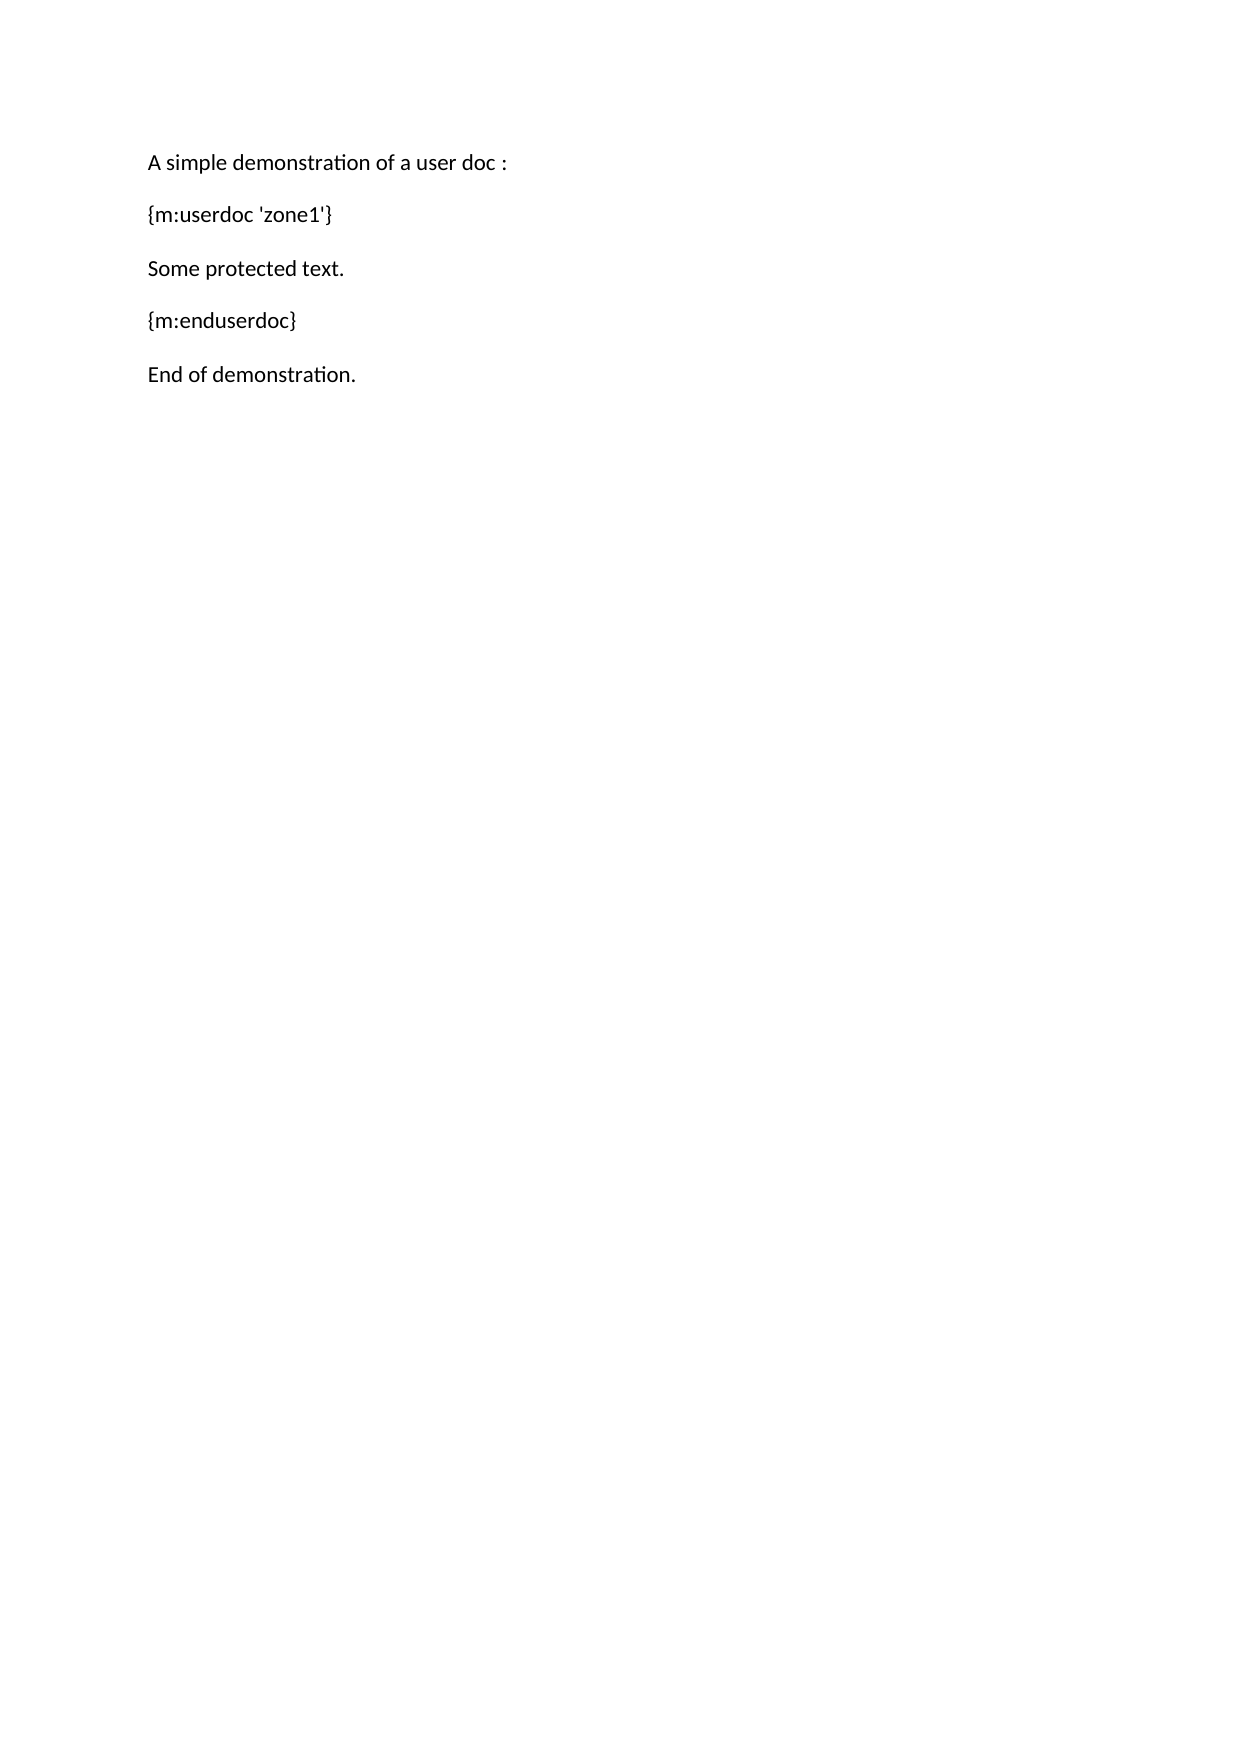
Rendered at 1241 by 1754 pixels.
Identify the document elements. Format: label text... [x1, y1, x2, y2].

text Some protected text. [148, 254, 1093, 282]
text {m:userdoc 'zone1'} [148, 201, 1093, 229]
text A simple demonstration of a user doc : [148, 148, 1093, 176]
text {m:enduserdoc} [148, 307, 1093, 335]
text End of demonstration. [148, 360, 1093, 388]
